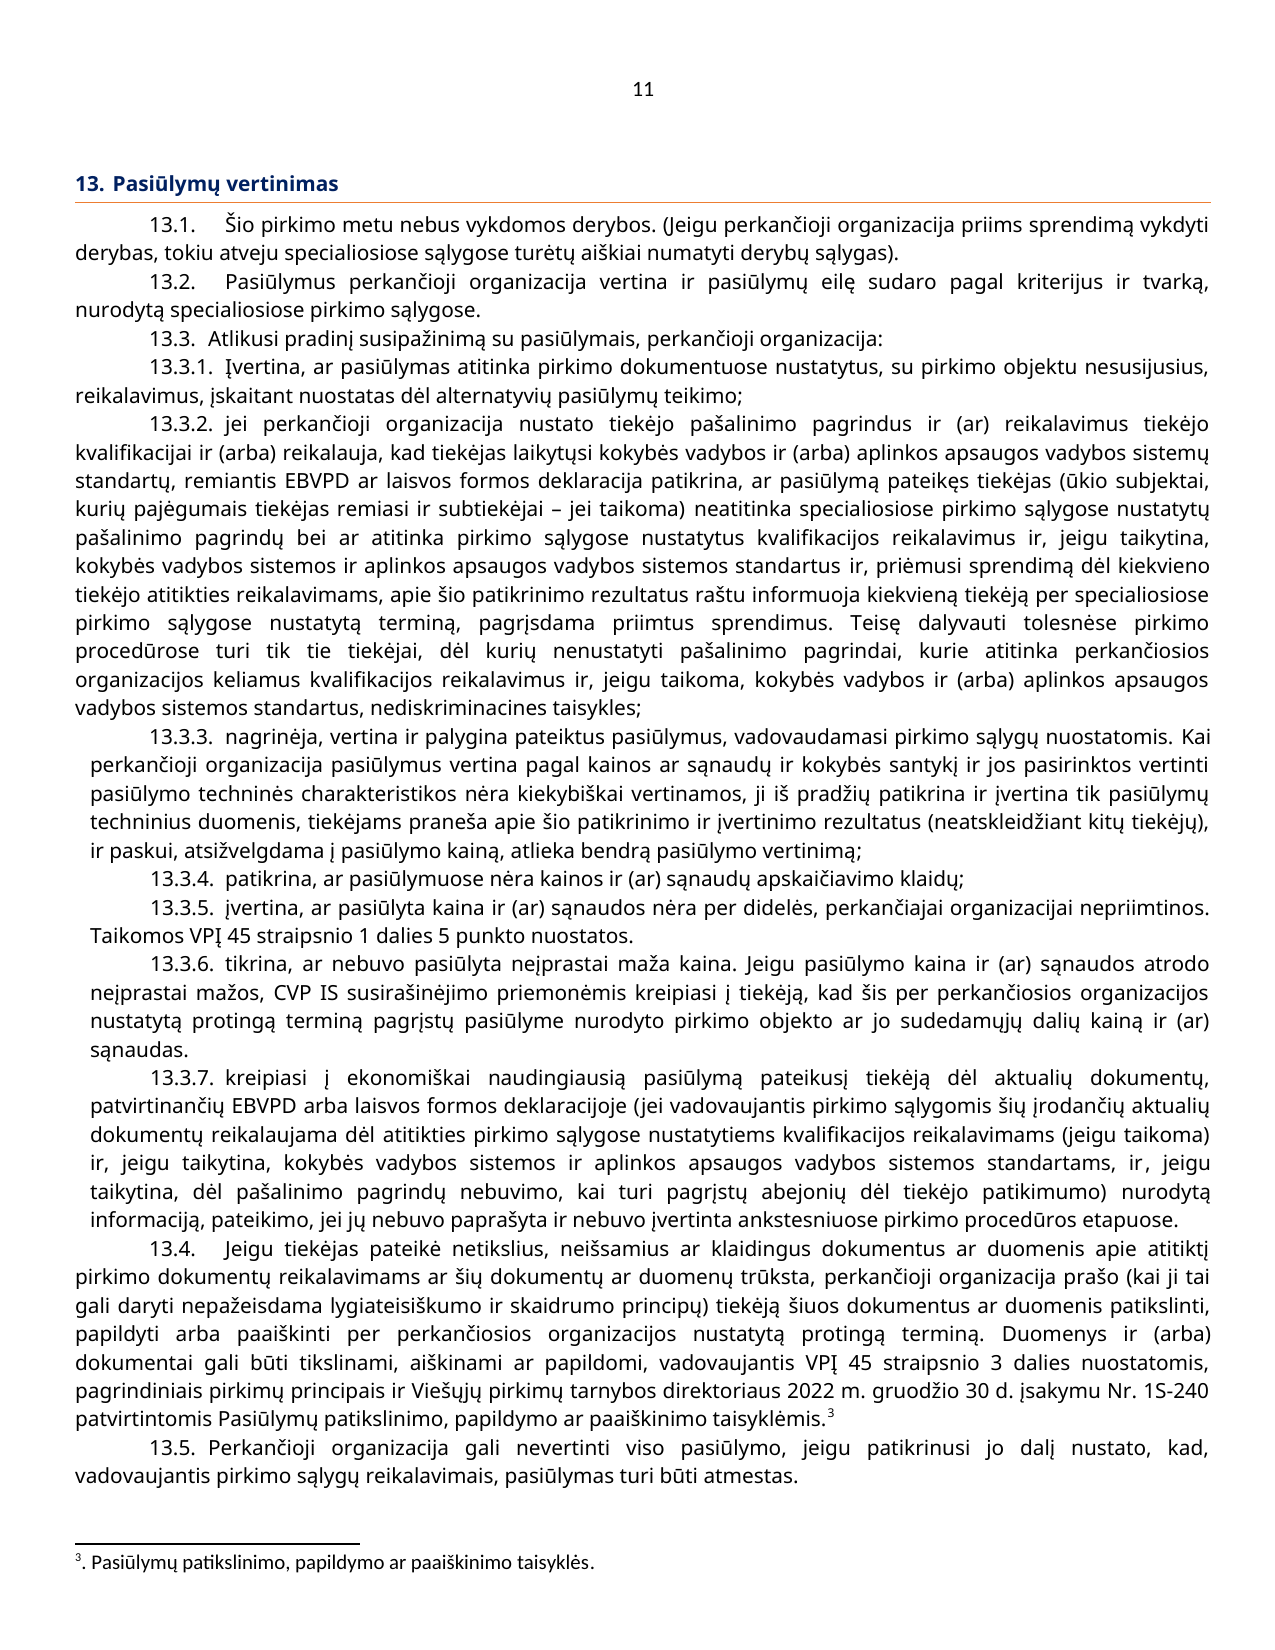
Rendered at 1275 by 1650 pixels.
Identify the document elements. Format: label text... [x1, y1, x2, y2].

list jei perkančioji organizacija nustato tiekėjo pašalinimo pagrindus ir (ar) reikalavimus tiekėjo kvalifikacijai ir (arba) reikalauja, kad tiekėjas laikytųsi kokybės vadybos ir (arba) aplinkos apsaugos vadybos sistemų standartų, remiantis EBVPD ar laisvos formos deklaracija patikrina, ar pasiūlymą pateikęs tiekėjas (ūkio subjektai, kurių pajėgumais tiekėjas remiasi ir subtiekėjai – jei taikoma) neatitinka specialiosiose pirkimo sąlygose nustatytų pašalinimo pagrindų bei ar atitinka pirkimo sąlygose nustatytus kvalifikacijos reikalavimus ir, jeigu taikytina, kokybės vadybos sistemos ir aplinkos apsaugos vadybos sistemos standartus ir, priėmusi sprendimą dėl kiekvieno tiekėjo atitikties reikalavimams, apie šio patikrinimo rezultatus raštu informuoja kiekvieną tiekėją per specialiosiose pirkimo sąlygose nustatytą terminą, pagrįsdama priimtus sprendimus. Teisę dalyvauti tolesnėse pirkimo procedūrose turi tik tie tiekėjai, dėl kurių nenustatyti pašalinimo pagrindai, kurie atitinka perkančiosios organizacijos keliamus kvalifikacijos reikalavimus ir, jeigu taikoma, kokybės vadybos ir (arba) aplinkos apsaugos vadybos sistemos standartus, nediskriminacines taisykles; [75, 409, 1211, 722]
list kreipiasi į ekonomiškai naudingiausią pasiūlymą pateikusį tiekėją dėl aktualių dokumentų, patvirtinančių EBVPD arba laisvos formos deklaracijoje (jei vadovaujantis pirkimo sąlygomis šių įrodančių aktualių dokumentų reikalaujama dėl atitikties pirkimo sąlygose nustatytiems kvalifikacijos reikalavimams (jeigu taikoma) ir, jeigu taikytina, kokybės vadybos sistemos ir aplinkos apsaugos vadybos sistemos standartams, ir, jeigu taikytina, dėl pašalinimo pagrindų nebuvimo, kai turi pagrįstų abejonių dėl tiekėjo patikimumo) nurodytą informaciją, pateikimo, jei jų nebuvo paprašyta ir nebuvo įvertinta ankstesniuose pirkimo procedūros etapuose. [90, 1063, 1211, 1234]
list Pasiūlymus perkančioji organizacija vertina ir pasiūlymų eilę sudaro pagal kriterijus ir tvarką, nurodytą specialiosiose pirkimo sąlygose. [75, 267, 1211, 324]
list Jeigu tiekėjas pateikė netikslius, neišsamius ar klaidingus dokumentus ar duomenis apie atitiktį pirkimo dokumentų reikalavimams ar šių dokumentų ar duomenų trūksta, perkančioji organizacija prašo (kai ji tai gali daryti nepažeisdama lygiateisiškumo ir skaidrumo principų) tiekėją šiuos dokumentus ar duomenis patikslinti, papildyti arba paaiškinti per perkančiosios organizacijos nustatytą protingą terminą. Duomenys ir (arba) dokumentai gali būti tikslinami, aiškinami ar papildomi, vadovaujantis VPĮ 45 straipsnio 3 dalies nuostatomis, pagrindiniais pirkimų principais ir Viešųjų pirkimų tarnybos direktoriaus 2022 m. gruodžio 30 d. įsakymu Nr. 1S-240 patvirtintomis Pasiūlymų patikslinimo, papildymo ar paaiškinimo taisyklėmis. [75, 1234, 1211, 1433]
subtitle Pasiūlymų vertinimas [75, 169, 1211, 202]
list Šio pirkimo metu nebus vykdomos derybos. (Jeigu perkančioji organizacija priims sprendimą vykdyti derybas, tokiu atveju specialiosiose sąlygose turėtų aiškiai numatyti derybų sąlygas). [75, 210, 1211, 267]
list Atlikusi pradinį susipažinimą su pasiūlymais, perkančioji organizacija: [149, 324, 1211, 352]
list tikrina, ar nebuvo pasiūlyta neįprastai maža kaina. Jeigu pasiūlymo kaina ir (ar) sąnaudos atrodo neįprastai mažos, CVP IS susirašinėjimo priemonėmis kreipiasi į tiekėją, kad šis per perkančiosios organizacijos nustatytą protingą terminą pagrįstų pasiūlyme nurodyto pirkimo objekto ar jo sudedamųjų dalių kainą ir (ar) sąnaudas. [90, 949, 1211, 1063]
list patikrina, ar pasiūlymuose nėra kainos ir (ar) sąnaudų apskaičiavimo klaidų; [150, 864, 1211, 893]
list Perkančioji organizacija gali nevertinti viso pasiūlymo, jeigu patikrinusi jo dalį nustato, kad, vadovaujantis pirkimo sąlygų reikalavimais, pasiūlymas turi būti atmestas. [75, 1433, 1211, 1490]
list Įvertina, ar pasiūlymas atitinka pirkimo dokumentuose nustatytus, su pirkimo objektu nesusijusius, reikalavimus, įskaitant nuostatas dėl alternatyvių pasiūlymų teikimo; [75, 352, 1211, 409]
list nagrinėja, vertina ir palygina pateiktus pasiūlymus, vadovaudamasi pirkimo sąlygų nuostatomis. Kai perkančioji organizacija pasiūlymus vertina pagal kainos ar sąnaudų ir kokybės santykį ir jos pasirinktos vertinti pasiūlymo techninės charakteristikos nėra kiekybiškai vertinamos, ji iš pradžių patikrina ir įvertina tik pasiūlymų techninius duomenis, tiekėjams praneša apie šio patikrinimo ir įvertinimo rezultatus (neatskleidžiant kitų tiekėjų), ir paskui, atsižvelgdama į pasiūlymo kainą, atlieka bendrą pasiūlymo vertinimą; [90, 722, 1211, 864]
list įvertina, ar pasiūlyta kaina ir (ar) sąnaudos nėra per didelės, perkančiajai organizacijai nepriimtinos. Taikomos VPĮ 45 straipsnio 1 dalies 5 punkto nuostatos. [90, 893, 1211, 949]
